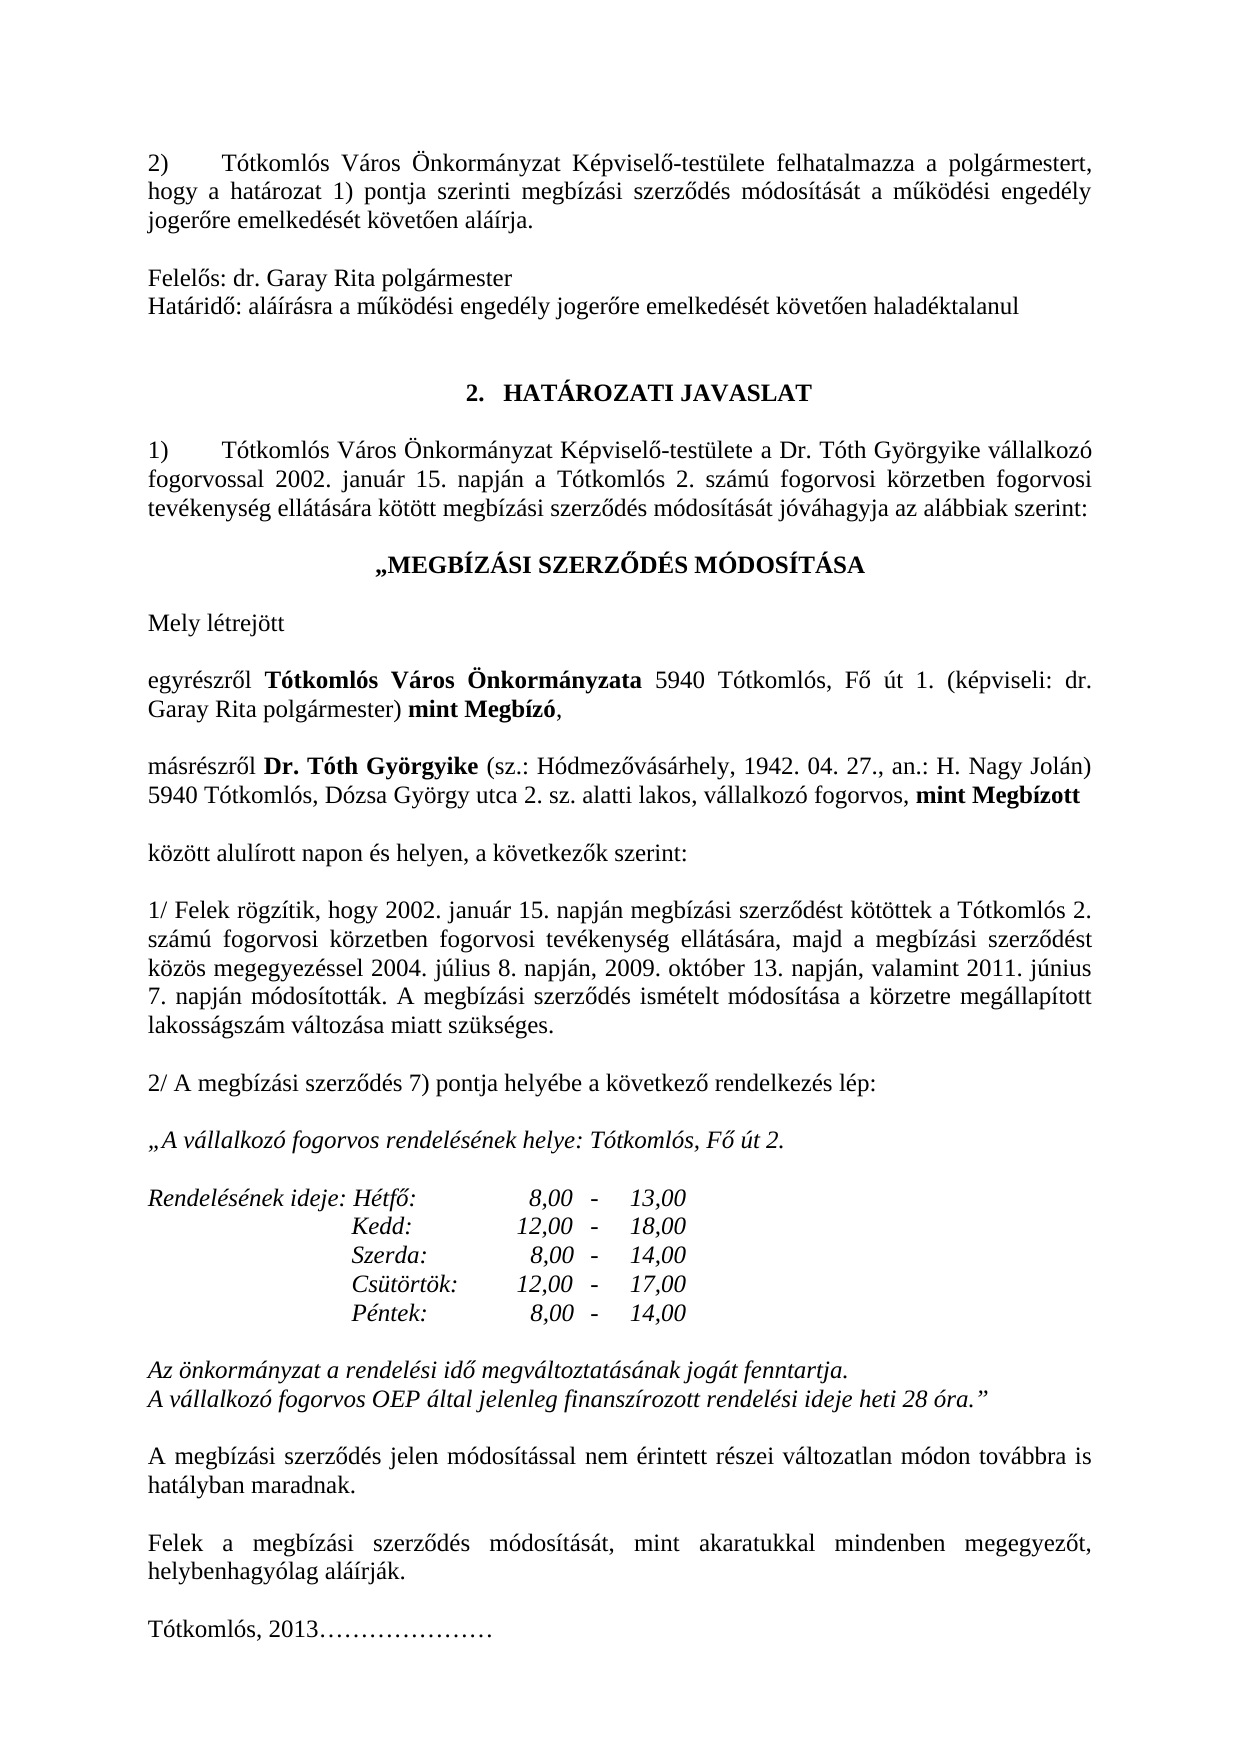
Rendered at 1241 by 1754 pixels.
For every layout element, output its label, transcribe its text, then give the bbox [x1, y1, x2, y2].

text Csütörtök: 12,00 - 17,00 [148, 1269, 1093, 1298]
text másrészről Dr. Tóth Györgyike (sz.: Hódmezővásárhely, 1942. 04. 27., an.: H. Nagy Jolán) 5940 Tótkomlós, Dózsa György utca 2. sz. alatti lakos, vállalkozó fogorvos, mint Megbízott [148, 751, 1093, 809]
text Felelős: dr. Garay Rita polgármester [148, 263, 1093, 291]
text Határidő: aláírásra a működési engedély jogerőre emelkedését követően haladéktalanul [148, 291, 1093, 320]
text Tótkomlós, 2013………………… [148, 1614, 1093, 1643]
list Tótkomlós Város Önkormányzat Képviselő-testülete felhatalmazza a polgármestert, hogy a határozat 1) pontja szerinti megbízási szerződés módosítását a működési engedély jogerőre emelkedését követően aláírja. [148, 148, 1093, 234]
text Szerda: 8,00 - 14,00 [148, 1240, 1093, 1269]
text A megbízási szerződés jelen módosítással nem érintett részei változatlan módon továbbra is hatályban maradnak. [148, 1441, 1093, 1499]
text Mely létrejött [148, 608, 1093, 636]
text Az önkormányzat a rendelési idő megváltoztatásának jogát fenntartja. [148, 1355, 1093, 1384]
text Péntek: 8,00 - 14,00 [148, 1298, 1093, 1326]
text 2/ A megbízási szerződés 7) pontja helyébe a következő rendelkezés lép: [148, 1068, 1093, 1096]
text A vállalkozó fogorvos OEP által jelenleg finanszírozott rendelési ideje heti 28 óra.” [148, 1384, 1093, 1413]
text Rendelésének ideje: Hétfő: 8,00 - 13,00 [148, 1183, 1093, 1211]
text Kedd: 12,00 - 18,00 [148, 1211, 1093, 1240]
text Felek a megbízási szerződés módosítását, mint akaratukkal mindenben megegyezőt, helybenhagyólag aláírják. [148, 1528, 1093, 1585]
list Tótkomlós Város Önkormányzat Képviselő-testülete a Dr. Tóth Györgyike vállalkozó fogorvossal 2002. január 15. napján a Tótkomlós 2. számú fogorvosi körzetben fogorvosi tevékenység ellátására kötött megbízási szerződés módosítását jóváhagyja az alábbiak szerint: [148, 435, 1093, 521]
text 1/ Felek rögzítik, hogy 2002. január 15. napján megbízási szerződést kötöttek a Tótkomlós 2. számú fogorvosi körzetben fogorvosi tevékenység ellátására, majd a megbízási szerződést közös megegyezéssel 2004. július 8. napján, 2009. október 13. napján, valamint 2011. június 7. napján módosították. A megbízási szerződés ismételt módosítása a körzetre megállapított lakosságszám változása miatt szükséges. [148, 895, 1093, 1039]
list HATÁROZATI JAVASLAT [185, 378, 1093, 406]
text „MEGBÍZÁSI SZERZŐDÉS MÓDOSÍTÁSA [148, 550, 1093, 579]
text „A vállalkozó fogorvos rendelésének helye: Tótkomlós, Fő út 2. [148, 1125, 1093, 1154]
text között alulírott napon és helyen, a következők szerint: [148, 838, 1093, 866]
text egyrészről Tótkomlós Város Önkormányzata 5940 Tótkomlós, Fő út 1. (képviseli: dr. Garay Rita polgármester) mint Megbízó, [148, 665, 1093, 723]
